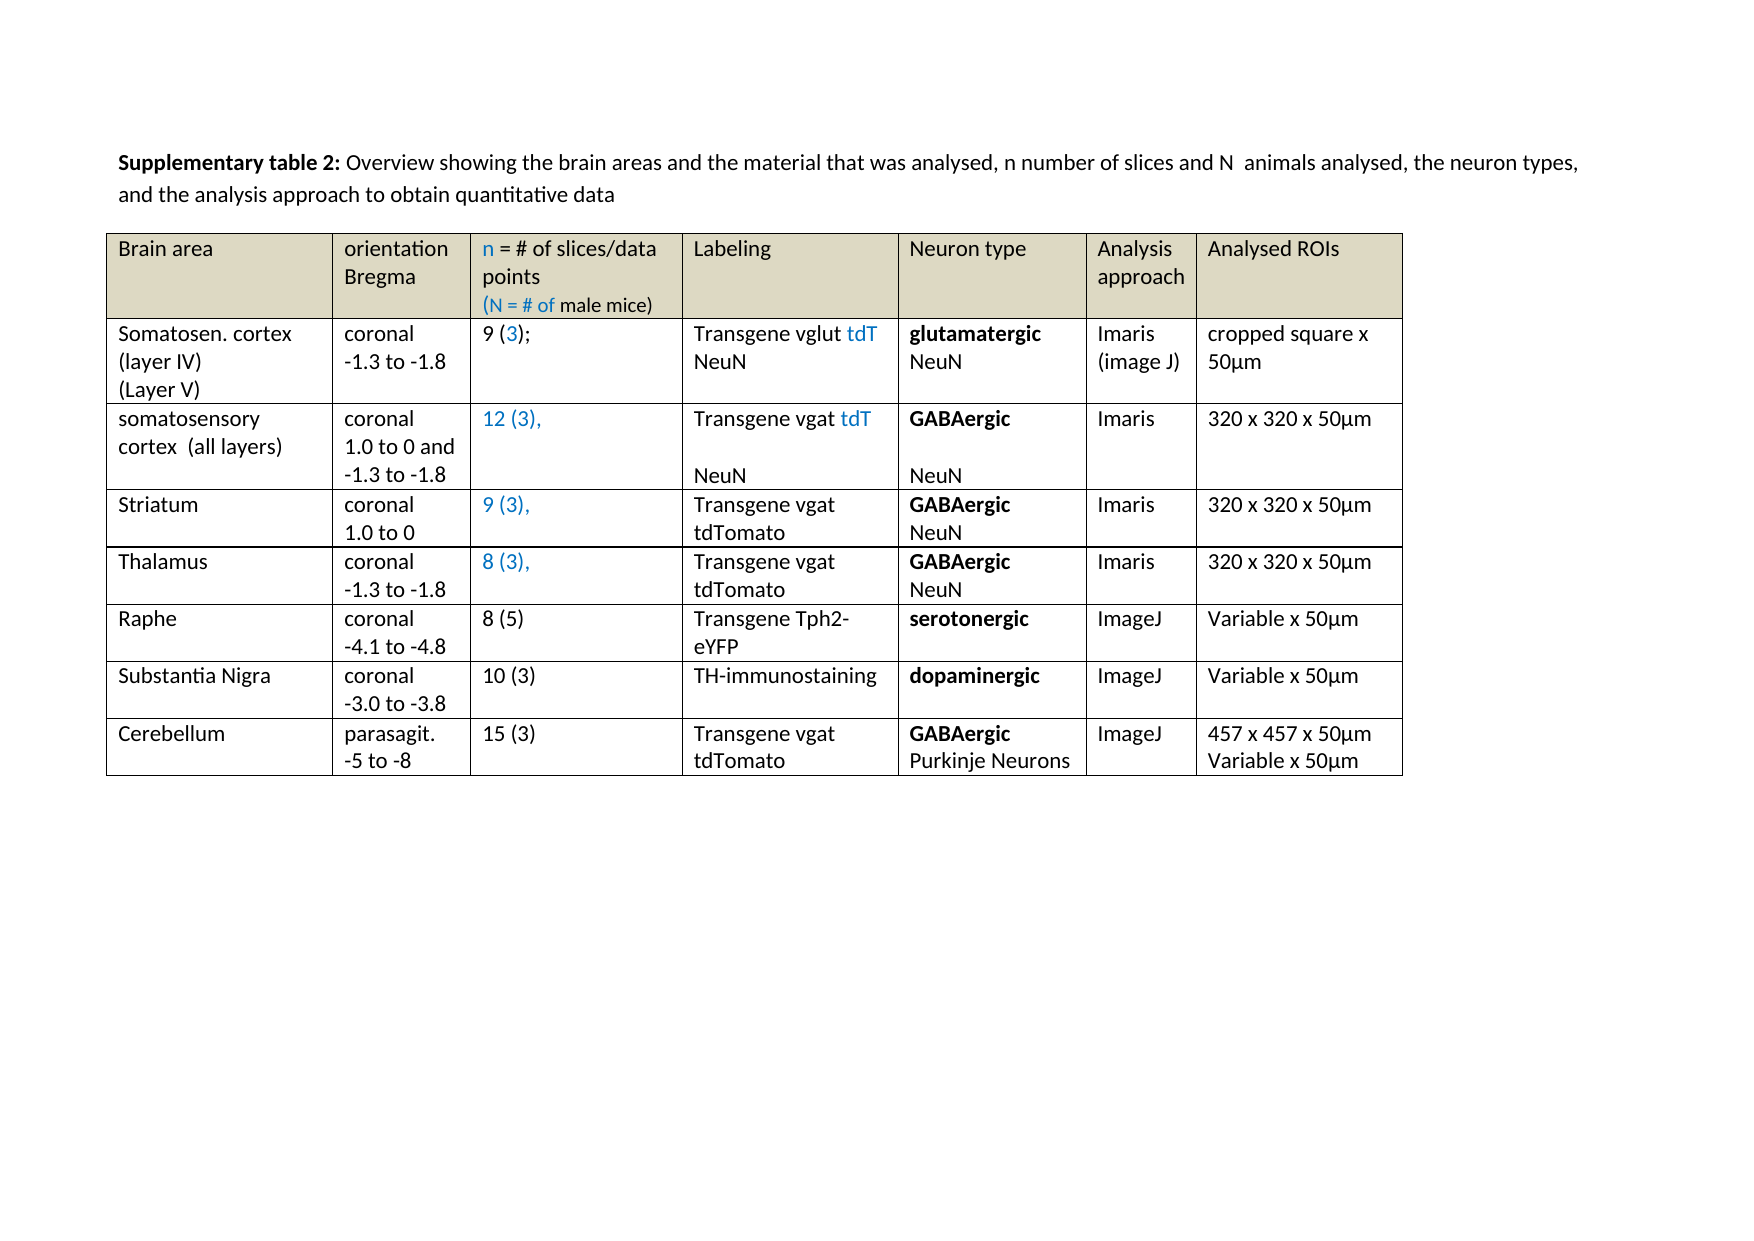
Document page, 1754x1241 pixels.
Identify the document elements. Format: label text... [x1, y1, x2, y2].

table_cell Transgene vgat tdTomato [683, 719, 898, 775]
table_header Brain area [107, 234, 332, 318]
table_header n = # of slices/data points (N = # of male mice) [471, 234, 682, 318]
table_header Analysis approach [1087, 234, 1196, 318]
table_cell GABAergic NeuN [899, 490, 1086, 546]
table_cell 320 x 320 x 50µm [1197, 548, 1402, 603]
table_cell coronal 1.0 to 0 and -1.3 to -1.8 [333, 404, 470, 489]
table_cell Transgene vgat tdT NeuN [683, 404, 898, 489]
table_cell ImageJ [1087, 605, 1196, 661]
table_cell Thalamus [107, 548, 332, 603]
table_cell 8 (5) [471, 605, 682, 661]
table_cell 10 (3) [471, 662, 682, 718]
table_cell 320 x 320 x 50µm [1197, 490, 1402, 546]
table_cell 8 (3), [471, 548, 682, 603]
table_cell Imaris [1087, 490, 1196, 546]
table_cell coronal -4.1 to -4.8 [333, 605, 470, 661]
table_cell Variable x 50µm [1197, 605, 1402, 661]
table_cell Substantia Nigra [107, 662, 332, 718]
table_cell 320 x 320 x 50µm [1197, 404, 1402, 489]
table_cell glutamatergic NeuN [899, 319, 1086, 403]
text Supplementary table 2: Overview showing the brain areas and the material that was analysed, n number of slices and N animals analysed, the neuron types, and the analysis approach to obtain quantitative data [118, 148, 1606, 208]
table_cell ImageJ [1087, 662, 1196, 718]
table_cell ImageJ [1087, 719, 1196, 775]
table_cell parasagit. -5 to -8 [333, 719, 470, 775]
table_header Neuron type [899, 234, 1086, 318]
table_cell Transgene vgat tdTomato [683, 548, 898, 603]
table_cell coronal -1.3 to -1.8 [333, 548, 470, 603]
table_cell 9 (3), [471, 490, 682, 546]
table_cell dopaminergic [899, 662, 1086, 718]
table_cell Raphe [107, 605, 332, 661]
table_cell Imaris [1087, 548, 1196, 603]
table_cell GABAergic Purkinje Neurons [899, 719, 1086, 775]
table_cell Somatosen. cortex (layer IV) (Layer V) [107, 319, 332, 403]
table_cell serotonergic [899, 605, 1086, 661]
table_cell 12 (3), [471, 404, 682, 489]
table_cell Variable x 50µm [1197, 662, 1402, 718]
table_cell coronal -3.0 to -3.8 [333, 662, 470, 718]
table_cell Striatum [107, 490, 332, 546]
table_cell Cerebellum [107, 719, 332, 775]
table_cell Transgene Tph2-eYFP [683, 605, 898, 661]
table_cell Transgene vgat tdTomato [683, 490, 898, 546]
table_cell Imaris (image J) [1087, 319, 1196, 403]
table_cell 15 (3) [471, 719, 682, 775]
table_cell GABAergic NeuN [899, 404, 1086, 489]
table_cell coronal 1.0 to 0 [333, 490, 470, 546]
table_cell Imaris [1087, 404, 1196, 489]
table_cell coronal -1.3 to -1.8 [333, 319, 470, 403]
table_header orientation Bregma [333, 234, 470, 318]
table_cell 9 (3); [471, 319, 682, 403]
table_cell Transgene vglut tdT NeuN [683, 319, 898, 403]
table_header Analysed ROIs [1197, 234, 1402, 318]
table_cell cropped square x 50µm [1197, 319, 1402, 403]
table_cell TH-immunostaining [683, 662, 898, 718]
table_cell 457 x 457 x 50µm Variable x 50µm [1197, 719, 1402, 775]
table_cell GABAergic NeuN [899, 548, 1086, 603]
table_cell somatosensory cortex (all layers) [107, 404, 332, 489]
table_header Labeling [683, 234, 898, 318]
